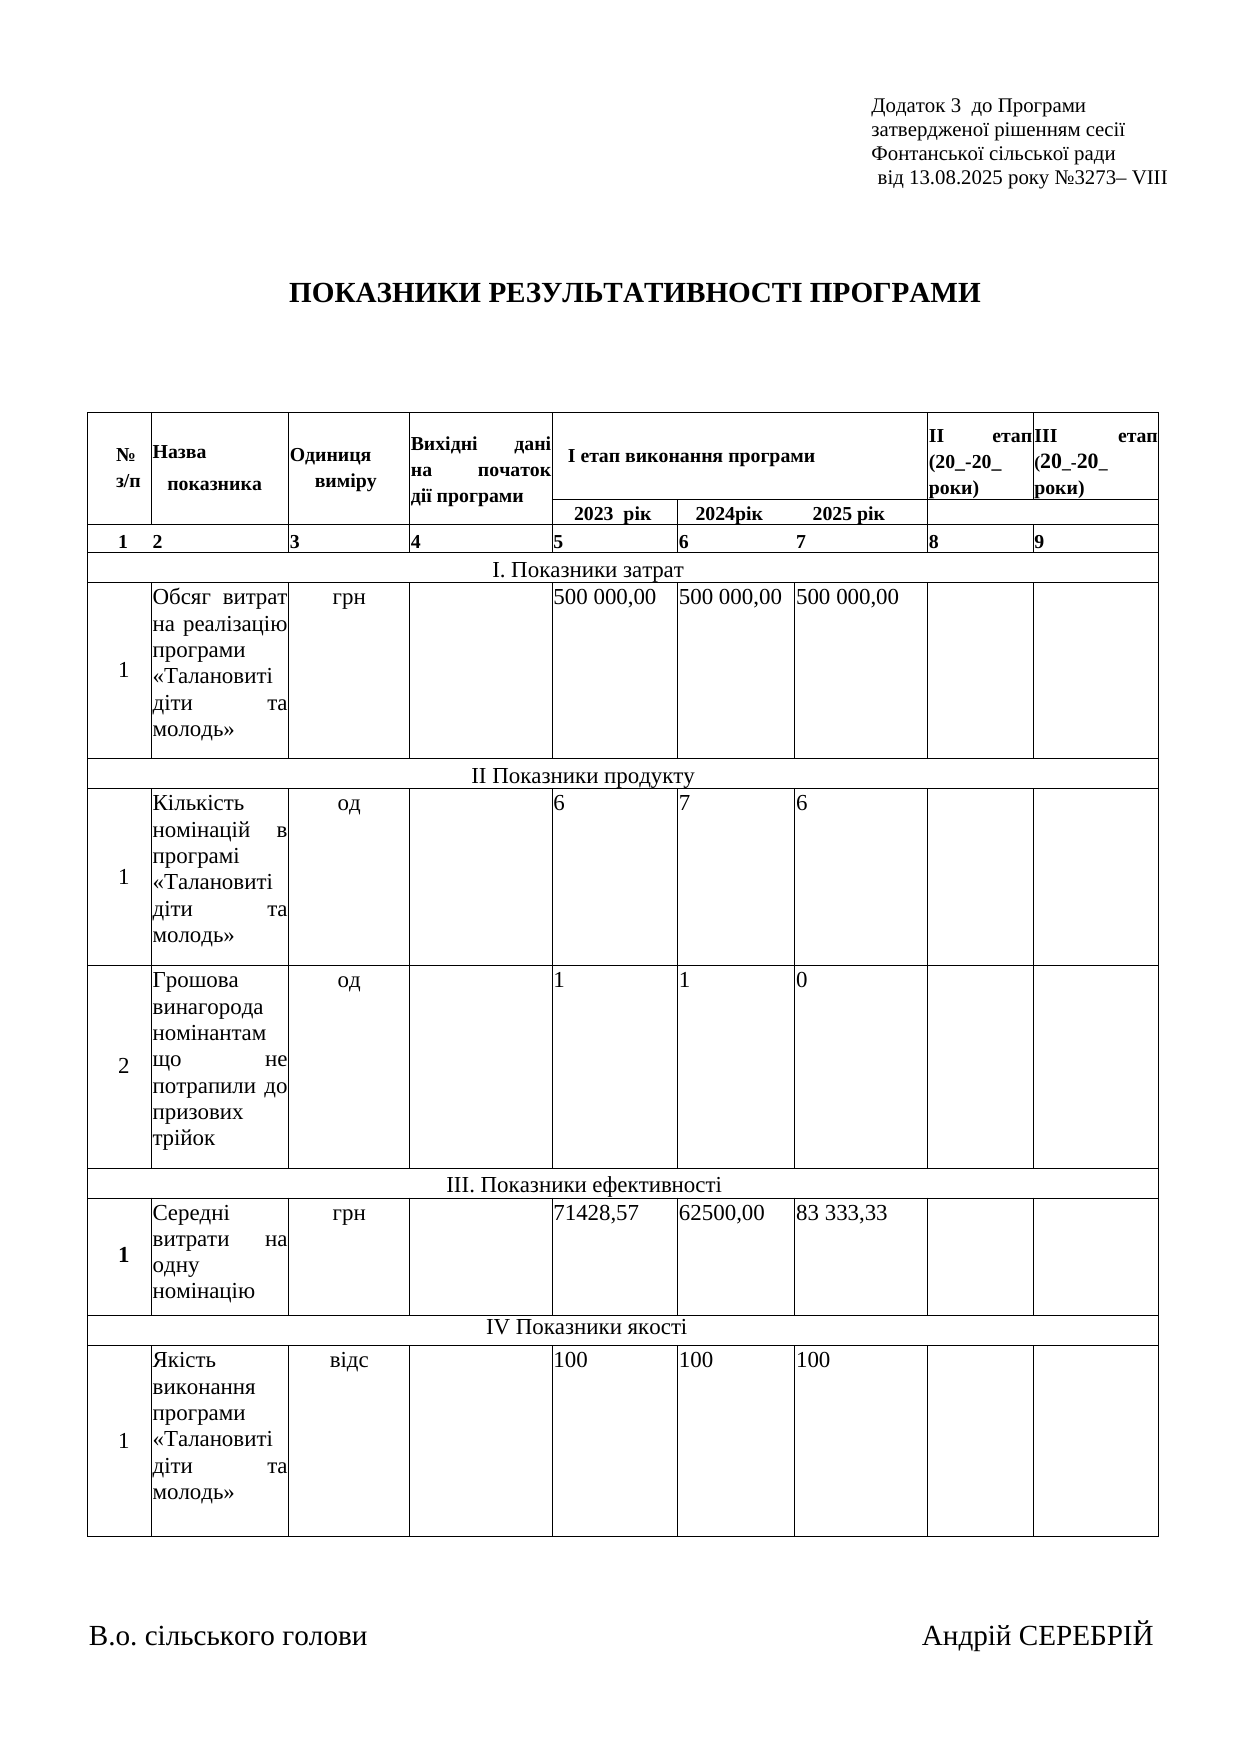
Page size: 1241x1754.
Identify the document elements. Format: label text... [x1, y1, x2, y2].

table_cell 500 000,00 [553, 583, 677, 758]
table_cell 100 [678, 1346, 794, 1536]
table_cell відс [289, 1346, 409, 1536]
table_cell 6 [795, 789, 927, 965]
table_cell [1034, 789, 1158, 965]
table_cell 1 [88, 1346, 151, 1536]
table_cell 2 [151, 525, 288, 552]
table_cell [410, 789, 552, 965]
table_cell [928, 966, 1033, 1167]
table_cell од [289, 966, 409, 1167]
table_cell [1033, 1169, 1158, 1197]
table_cell 5 [553, 525, 677, 552]
table_cell [88, 553, 151, 582]
table_cell [928, 789, 1033, 965]
table_cell 7 [678, 789, 794, 965]
table_cell 1 [553, 966, 677, 1167]
table_header Назва показника [152, 413, 288, 524]
table_cell [1034, 966, 1158, 1167]
table_cell 9 [1034, 525, 1158, 552]
table_cell Середні витрати на одну номінацію [152, 1199, 288, 1315]
table_cell 3 [289, 525, 409, 552]
table_cell [410, 583, 552, 758]
table_cell 71428,57 [553, 1199, 677, 1315]
table_cell [928, 500, 1158, 524]
text В.о. сільського голови Андрій СЕРЕБРІЙ [89, 1618, 1181, 1652]
table_cell II Показники продукту [151, 759, 1033, 788]
text від 13.08.2025 року №3273– VІІІ [89, 165, 1181, 189]
table_cell 100 [553, 1346, 677, 1536]
table_cell [1033, 553, 1158, 582]
table_cell 1 [88, 1199, 151, 1315]
table_cell 2025 рік [795, 500, 927, 524]
table_cell 500 000,00 [795, 583, 927, 758]
table_header № з/п [88, 413, 151, 524]
table_cell 2024рік [678, 500, 795, 524]
table_cell 4 [410, 525, 552, 552]
table_cell [928, 1346, 1033, 1536]
table_cell 0 [795, 966, 927, 1167]
table_cell 83 333,33 [795, 1199, 927, 1315]
table_cell 8 [928, 525, 1033, 552]
table_cell IV Показники якості [151, 1316, 1033, 1345]
table_header III етап (20_-20_ роки) [1034, 446, 1158, 499]
table_cell 1 [88, 525, 151, 552]
table_cell 7 [795, 525, 927, 552]
table_cell 100 [795, 1346, 927, 1536]
table_cell од [289, 789, 409, 965]
table_cell Обсяг витрат на реалізацію програми «Талановиті діти та молодь» [152, 583, 288, 758]
table_header Вихідні дані на початок дії програми [410, 413, 552, 524]
table_cell 1 [88, 789, 151, 965]
table_cell [1033, 1316, 1158, 1345]
table_cell [1034, 1346, 1158, 1536]
table_cell 500 000,00 [678, 583, 794, 758]
table_cell Кількість номінацій в програмі «Талановиті діти та молодь» [152, 789, 288, 965]
table_cell [928, 583, 1033, 758]
table_cell 6 [553, 789, 677, 965]
table_cell [410, 1199, 552, 1315]
table_cell 1 [678, 966, 794, 1167]
table_cell Грошова винагорода номінантам що не потрапили до призових трійок [152, 966, 288, 1167]
text ПОКАЗНИКИ РЕЗУЛЬТАТИВНОСТІ ПРОГРАМИ [89, 275, 1181, 308]
table_cell Якість виконання програми «Талановиті діти та молодь» [152, 1346, 288, 1536]
table_cell [1034, 583, 1158, 758]
table_header II етап (20_-20_ роки) [928, 413, 1033, 499]
table_header Одиниця виміру [289, 413, 409, 524]
table_cell [88, 1169, 151, 1197]
table_cell [928, 1199, 1033, 1315]
table_cell [410, 1346, 552, 1536]
table_cell І. Показники затрат [151, 553, 1033, 582]
table_cell 2023 рік [553, 500, 677, 524]
table_cell 1 [88, 583, 151, 758]
table_cell [1034, 1199, 1158, 1315]
table_cell III. Показники ефективності [151, 1169, 1033, 1197]
table_cell грн [289, 583, 409, 758]
table_cell грн [289, 1199, 409, 1315]
table_cell [410, 966, 552, 1167]
table_cell 62500,00 [678, 1199, 794, 1315]
table_cell 6 [678, 525, 795, 552]
text Додаток 3 до Програми затвердженої рішенням сесії Фонтанської сільської ради [871, 93, 1181, 165]
table_cell 2 [88, 966, 151, 1167]
table_cell [88, 759, 151, 788]
table_cell [88, 1316, 151, 1345]
table_cell [1033, 759, 1158, 788]
table_header І етап виконання програми [553, 413, 927, 499]
